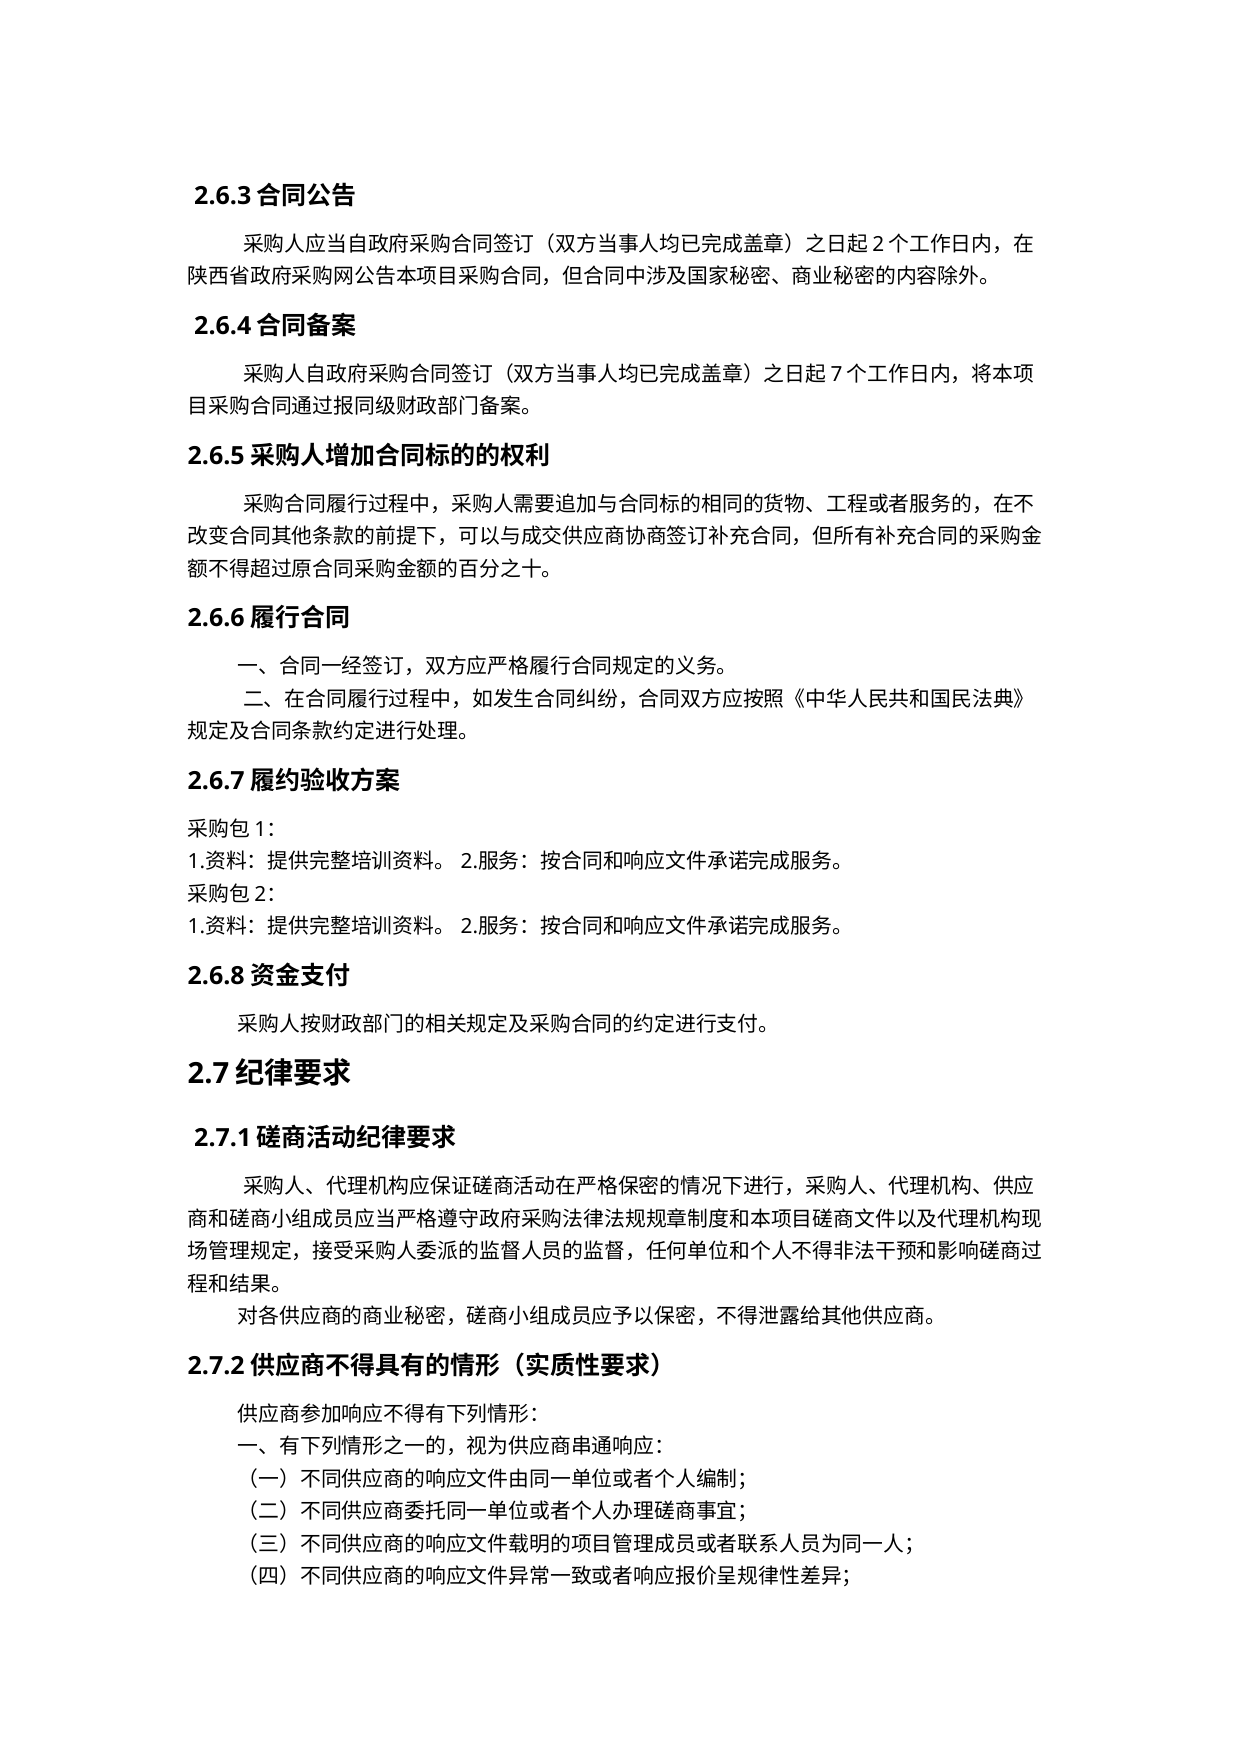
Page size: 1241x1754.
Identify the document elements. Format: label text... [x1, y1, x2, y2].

text 采购包1： [187, 812, 1053, 844]
text 一、合同一经签订，双方应严格履行合同规定的义务。 [187, 649, 1053, 682]
text （一）不同供应商的响应文件由同一单位或者个人编制； [187, 1462, 1053, 1494]
text （三）不同供应商的响应文件载明的项目管理成员或者联系人员为同一人； [187, 1527, 1053, 1559]
text 采购人按财政部门的相关规定及采购合同的约定进行支付。 [187, 1007, 1053, 1039]
text 1.资料：提供完整培训资料。 2.服务：按合同和响应文件承诺完成服务。 [187, 909, 1053, 942]
text 2.6.6履行合同 [187, 584, 1053, 649]
text 采购合同履行过程中，采购人需要追加与合同标的相同的货物、工程或者服务的，在不改变合同其他条款的前提下，可以与成交供应商协商签订补充合同，但所有补充合同的采购金额不得超过原合同采购金额的百分之十。 [187, 487, 1053, 584]
text 2.7纪律要求 [187, 1039, 1053, 1104]
text 1.资料：提供完整培训资料。 2.服务：按合同和响应文件承诺完成服务。 [187, 844, 1053, 877]
text 2.6.7履约验收方案 [187, 747, 1053, 812]
text 供应商参加响应不得有下列情形： [187, 1397, 1053, 1429]
text 对各供应商的商业秘密，磋商小组成员应予以保密，不得泄露给其他供应商。 [187, 1299, 1053, 1332]
text 2.6.3合同公告 [187, 162, 1053, 227]
text 二、在合同履行过程中，如发生合同纠纷，合同双方应按照《中华人民共和国民法典》规定及合同条款约定进行处理。 [187, 682, 1053, 747]
text 2.6.5采购人增加合同标的的权利 [187, 422, 1053, 487]
text 一、有下列情形之一的，视为供应商串通响应： [187, 1429, 1053, 1462]
text 采购人自政府采购合同签订（双方当事人均已完成盖章）之日起7个工作日内，将本项目采购合同通过报同级财政部门备案。 [187, 357, 1053, 422]
text 2.7.2供应商不得具有的情形（实质性要求） [187, 1332, 1053, 1397]
text 采购人应当自政府采购合同签订（双方当事人均已完成盖章）之日起2个工作日内，在陕西省政府采购网公告本项目采购合同，但合同中涉及国家秘密、商业秘密的内容除外。 [187, 227, 1053, 292]
text 2.6.4合同备案 [187, 292, 1053, 357]
text 2.6.8资金支付 [187, 942, 1053, 1007]
text 采购包2： [187, 877, 1053, 909]
text 采购人、代理机构应保证磋商活动在严格保密的情况下进行，采购人、代理机构、供应商和磋商小组成员应当严格遵守政府采购法律法规规章制度和本项目磋商文件以及代理机构现场管理规定，接受采购人委派的监督人员的监督，任何单位和个人不得非法干预和影响磋商过程和结果。 [187, 1169, 1053, 1299]
text 2.7.1磋商活动纪律要求 [187, 1104, 1053, 1169]
text （二）不同供应商委托同一单位或者个人办理磋商事宜； [187, 1494, 1053, 1527]
text （四）不同供应商的响应文件异常一致或者响应报价呈规律性差异； [187, 1559, 1053, 1592]
